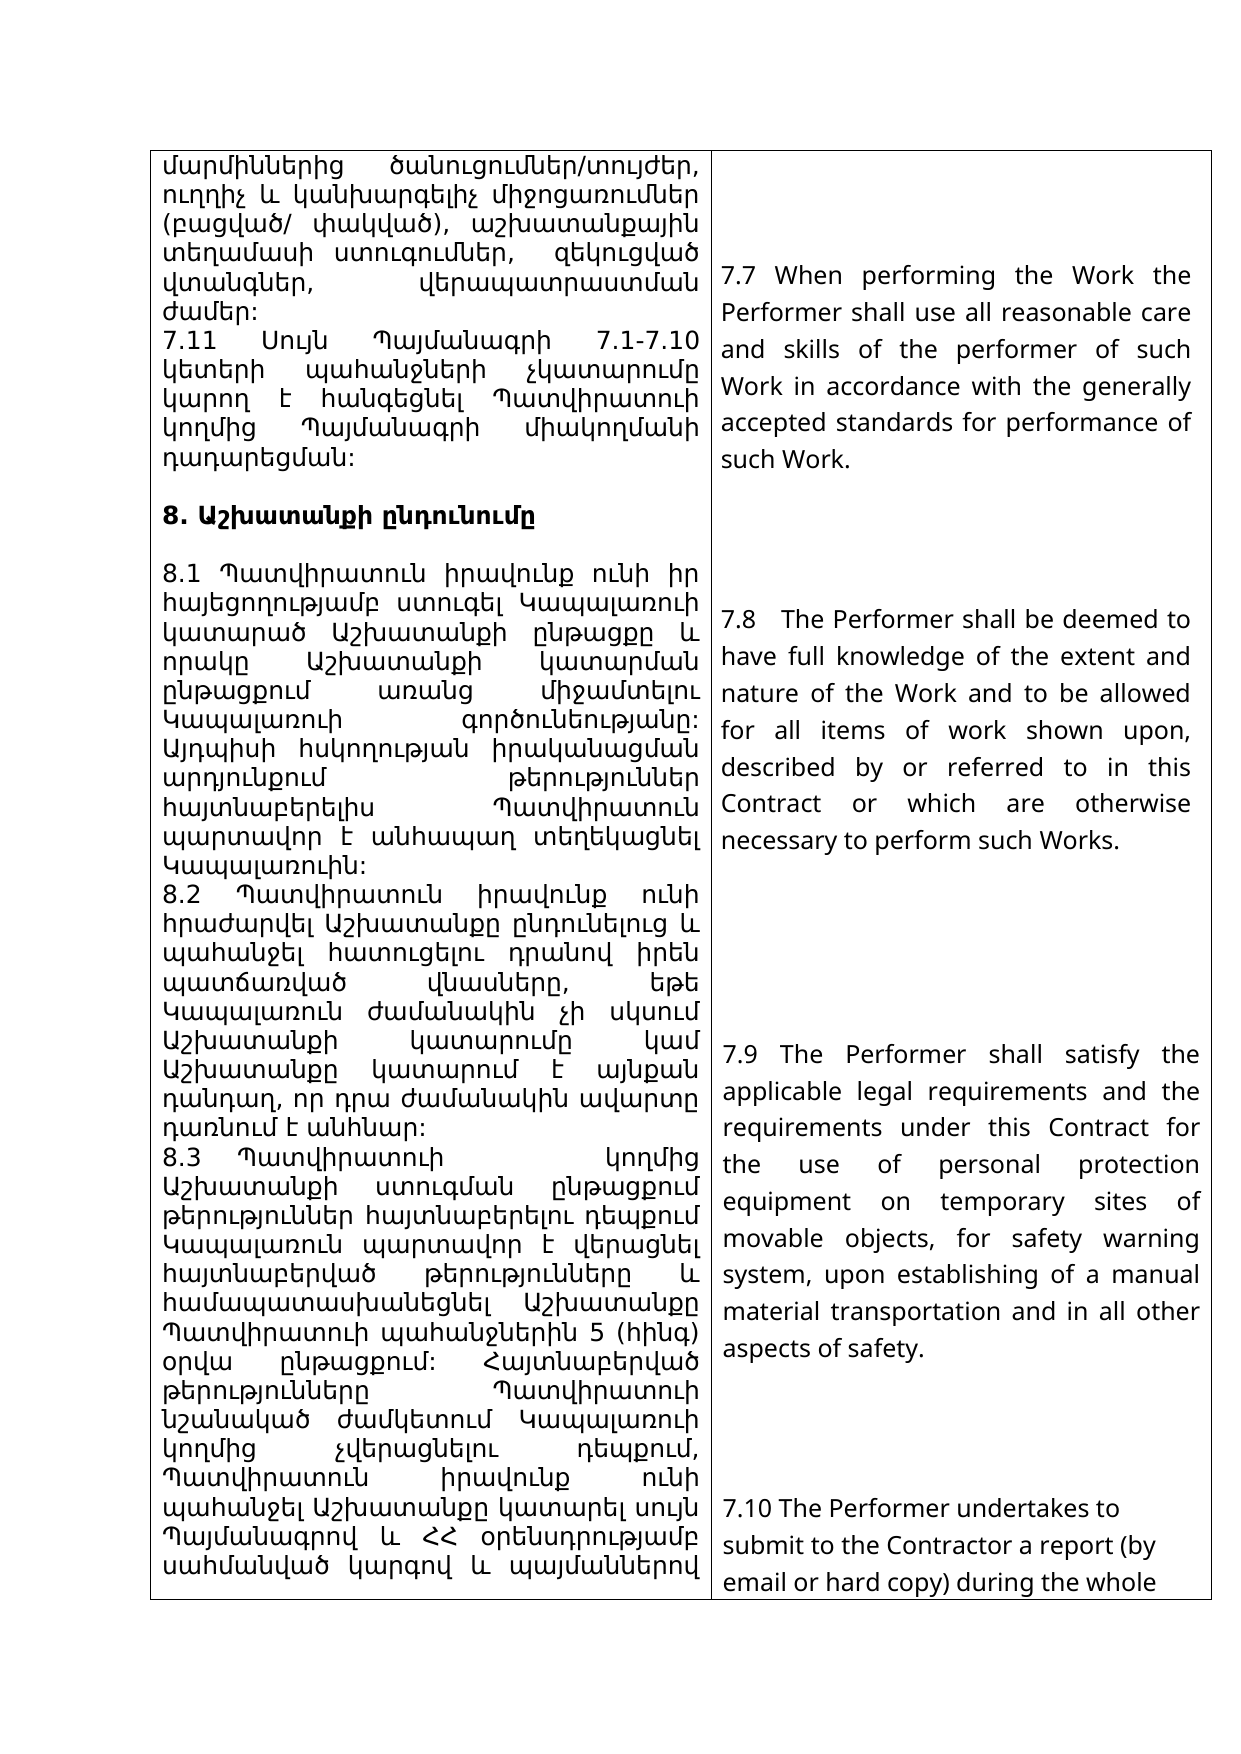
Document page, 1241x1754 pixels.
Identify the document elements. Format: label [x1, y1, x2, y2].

table_header [151, 151, 711, 1598]
table_header [712, 151, 1211, 1598]
